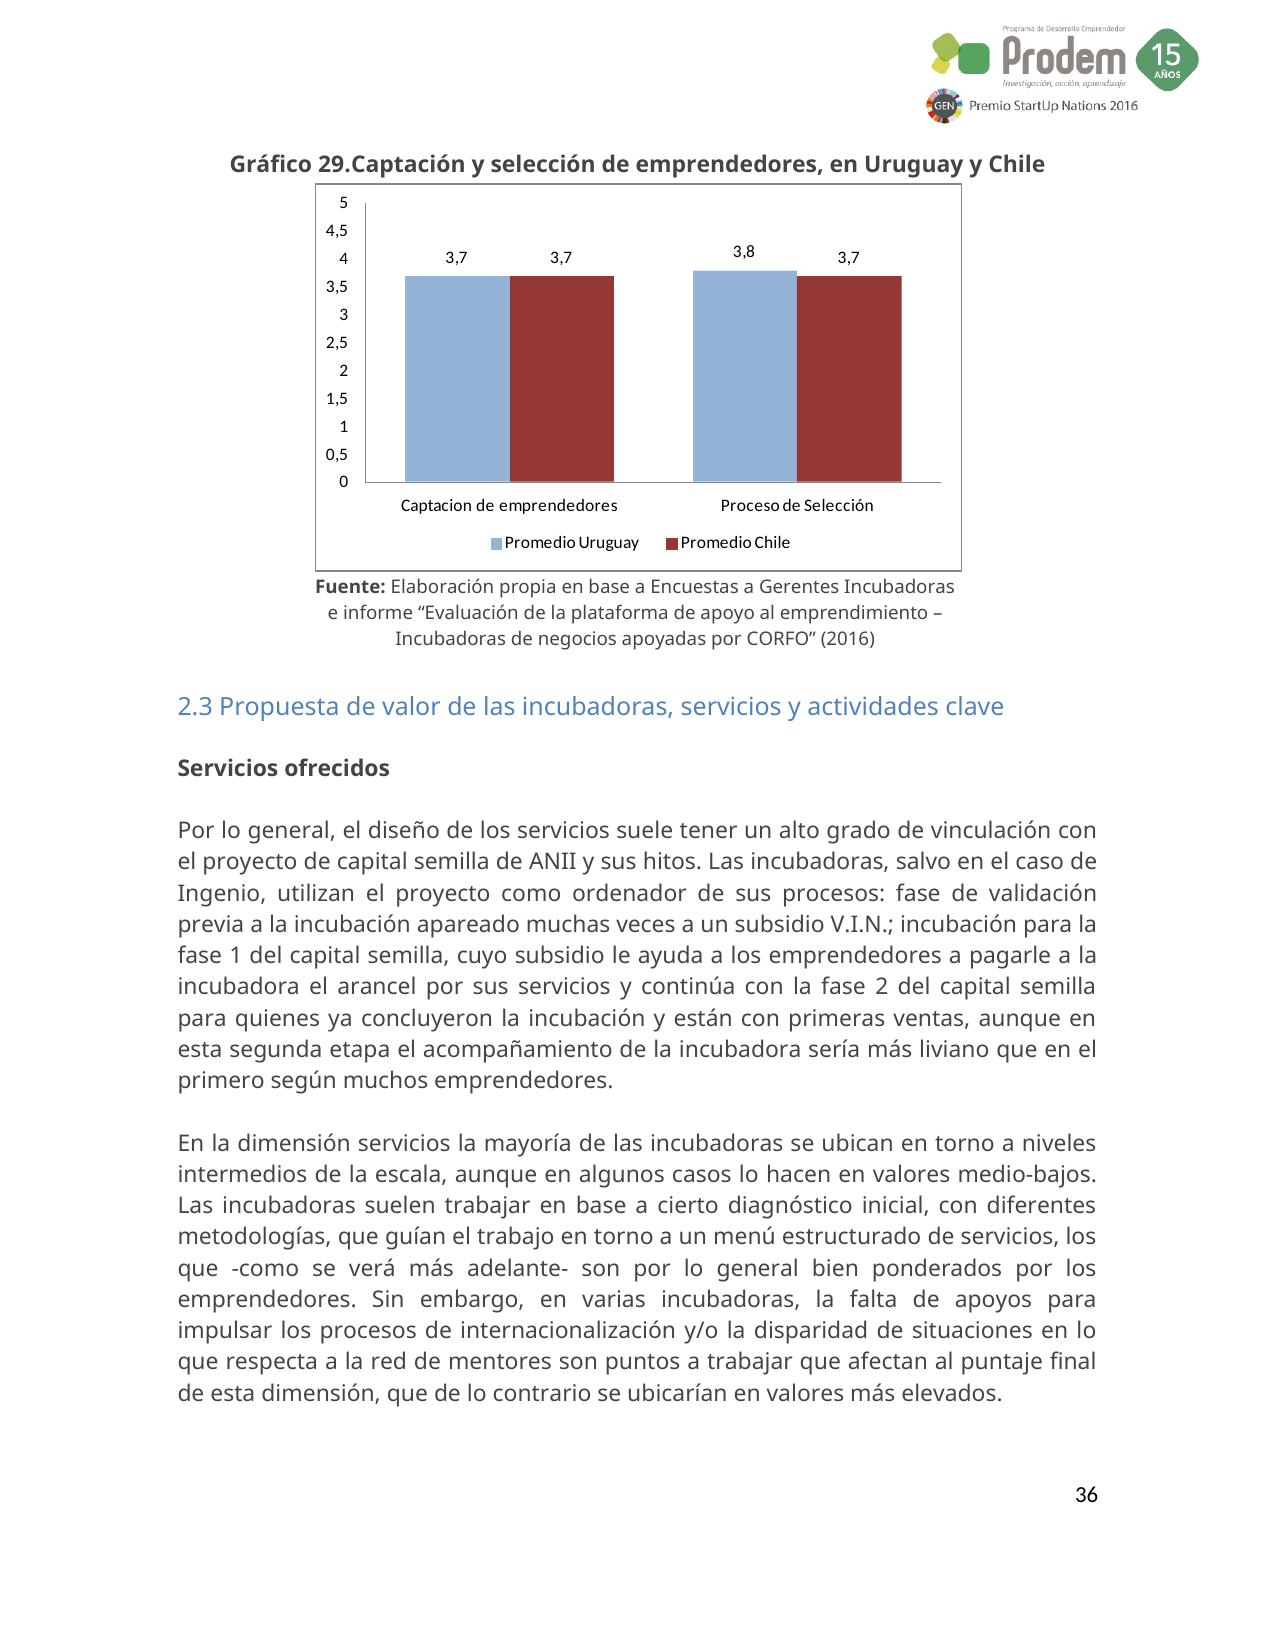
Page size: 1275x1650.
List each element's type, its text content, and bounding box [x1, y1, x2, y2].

text En la dimensión servicios la mayoría de las incubadoras se ubican en torno a niveles intermedios de la escala, aunque en algunos casos lo hacen en valores medio-bajos. Las incubadoras suelen trabajar en base a cierto diagnóstico inicial, con diferentes metodologías, que guían el trabajo en torno a un menú estructurado de servicios, los que -como se verá más adelante- son por lo general bien ponderados por los emprendedores. Sin embargo, en varias incubadoras, la falta de apoyos para impulsar los procesos de internacionalización y/o la disparidad de situaciones en lo que respecta a la red de mentores son puntos a trabajar que afectan al puntaje final de esta dimensión, que de lo contrario se ubicarían en valores más elevados. [177, 1127, 1098, 1408]
text Por lo general, el diseño de los servicios suele tener un alto grado de vinculación con el proyecto de capital semilla de ANII y sus hitos. Las incubadoras, salvo en el caso de Ingenio, utilizan el proyecto como ordenador de sus procesos: fase de validación previa a la incubación apareado muchas veces a un subsidio V.I.N.; incubación para la fase 1 del capital semilla, cuyo subsidio le ayuda a los emprendedores a pagarle a la incubadora el arancel por sus servicios y continúa con la fase 2 del capital semilla para quienes ya concluyeron la incubación y están con primeras ventas, aunque en esta segunda etapa el acompañamiento de la incubadora sería más liviano que en el primero según muchos emprendedores. [177, 814, 1098, 1095]
subtitle 2.3 Propuesta de valor de las incubadoras, servicios y actividades clave [177, 688, 1098, 722]
text Gráfico 29.Captación y selección de emprendedores, en Uruguay y Chile [177, 148, 1098, 572]
text Servicios ofrecidos [177, 752, 1098, 783]
picture [907, 16, 1203, 125]
